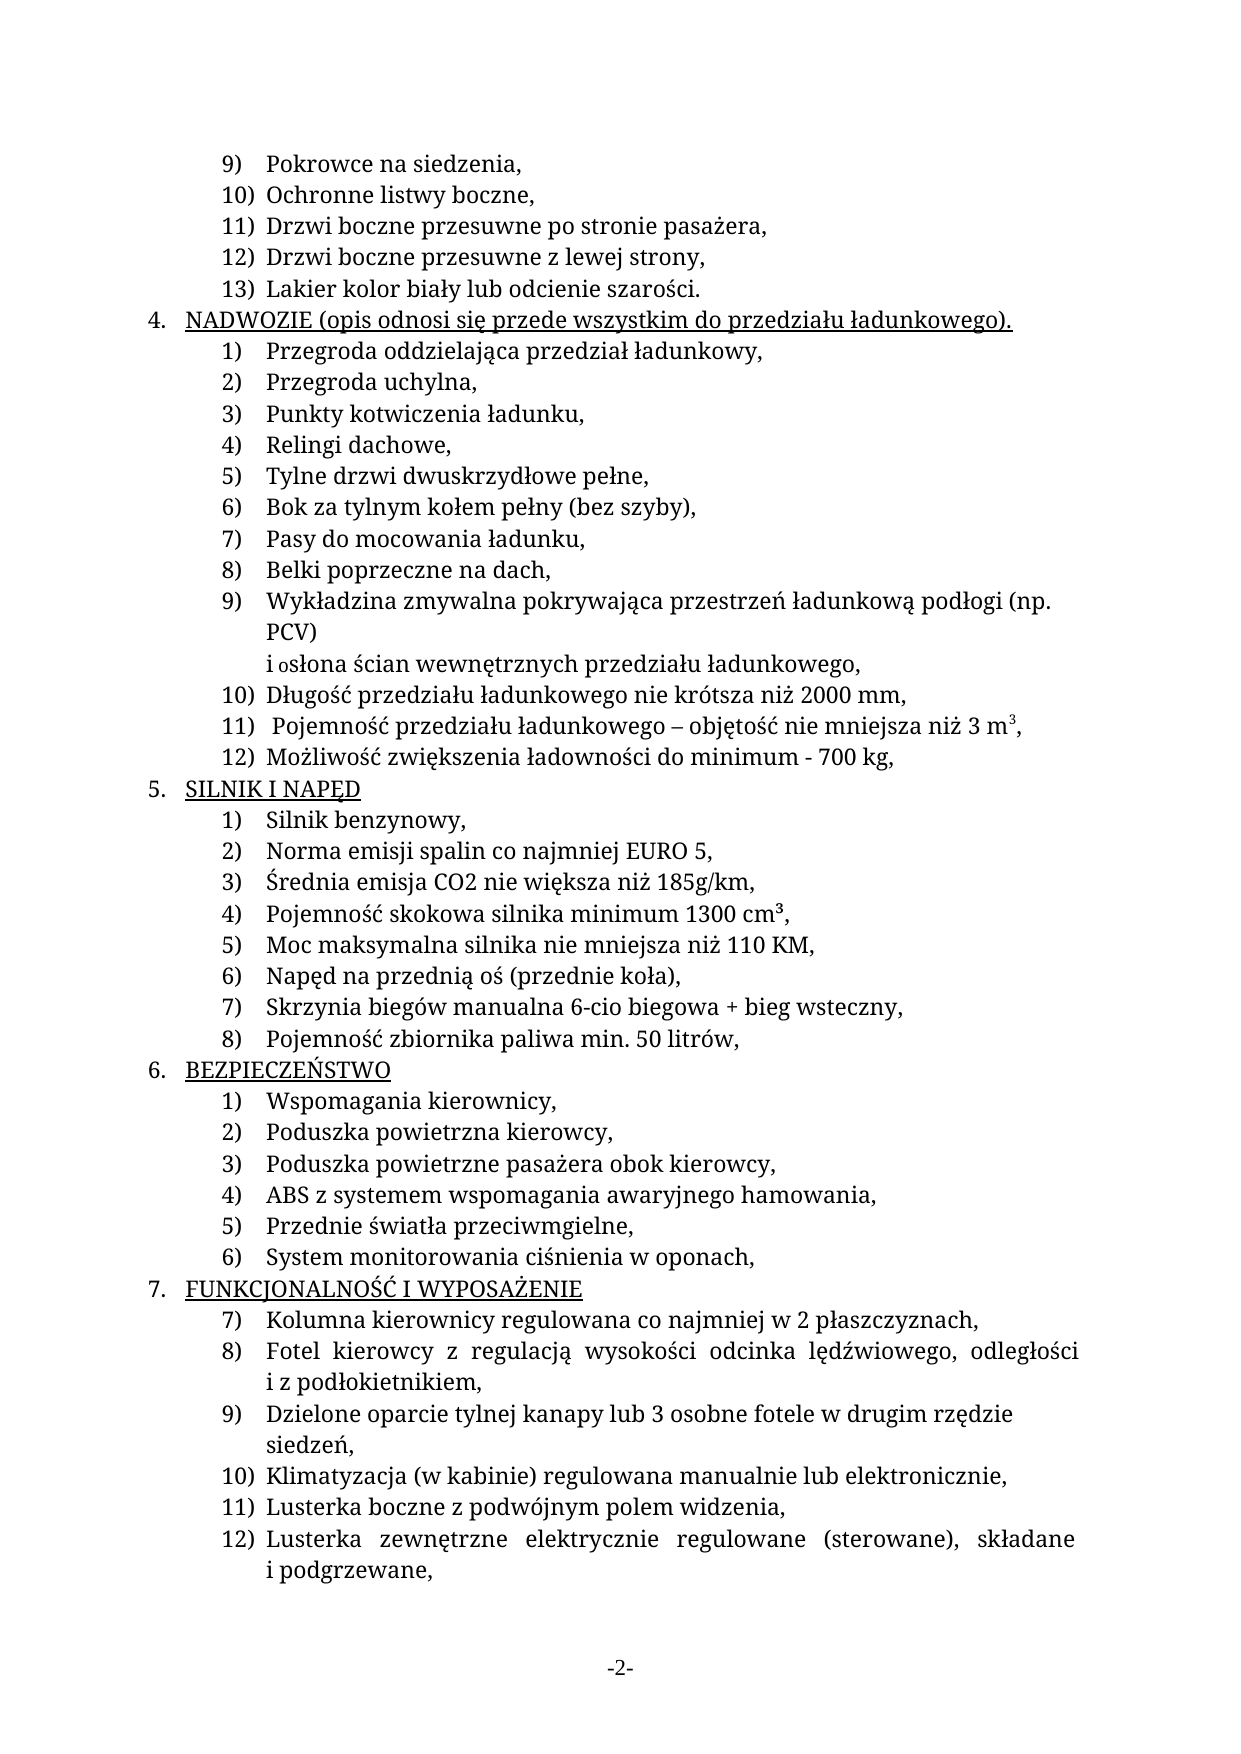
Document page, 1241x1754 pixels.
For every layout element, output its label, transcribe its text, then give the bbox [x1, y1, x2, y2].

list Relingi dachowe, [221, 429, 1093, 460]
list Pokrowce na siedzenia, [221, 148, 1093, 179]
list Kolumna kierownicy regulowana co najmniej w 2 płaszczyznach, [221, 1304, 1093, 1335]
list Moc maksymalna silnika nie mniejsza niż 110 KM, [221, 929, 1093, 960]
list Lusterka boczne z podwójnym polem widzenia, [221, 1491, 1093, 1523]
list Długość przedziału ładunkowego nie krótsza niż 2000 mm, [221, 679, 1093, 710]
list Silnik benzynowy, [221, 804, 1093, 835]
list Przegroda uchylna, [221, 366, 1093, 398]
list Ochronne listwy boczne, [221, 179, 1093, 210]
list BEZPIECZEŃSTWO [148, 1054, 1093, 1085]
list Drzwi boczne przesuwne po stronie pasażera, [221, 210, 1093, 241]
list SILNIK I NAPĘD [148, 773, 1093, 804]
list Przegroda oddzielająca przedział ładunkowy, [221, 335, 1093, 366]
list FUNKCJONALNOŚĆ I WYPOSAŻENIE [148, 1273, 1093, 1304]
list Średnia emisja CO2 nie większa niż 185g/km, [221, 866, 1093, 898]
list Belki poprzeczne na dach, [221, 554, 1093, 585]
list Lusterka zewnętrzne elektrycznie regulowane (sterowane), składane i podgrzewane, [221, 1523, 1093, 1585]
list Napęd na przednią oś (przednie koła), [221, 960, 1093, 991]
list Pasy do mocowania ładunku, [221, 523, 1093, 554]
list NADWOZIE (opis odnosi się przede wszystkim do przedziału ładunkowego). [148, 304, 1093, 335]
list Norma emisji spalin co najmniej EURO 5, [221, 835, 1093, 866]
list Fotel kierowcy z regulacją wysokości odcinka lędźwiowego, odległości i z podłokietnikiem, [221, 1335, 1093, 1398]
list Bok za tylnym kołem pełny (bez szyby), [221, 491, 1093, 523]
list Pojemność przedziału ładunkowego – objętość nie mniejsza niż 3 m3, [221, 710, 1093, 741]
list Punkty kotwiczenia ładunku, [221, 398, 1093, 429]
list Wykładzina zmywalna pokrywająca przestrzeń ładunkową podłogi (np. PCV) i osłona ścian wewnętrznych przedziału ładunkowego, [221, 585, 1093, 679]
list Przednie światła przeciwmgielne, [221, 1210, 1093, 1241]
list Drzwi boczne przesuwne z lewej strony, [221, 241, 1093, 273]
list System monitorowania ciśnienia w oponach, [221, 1241, 1093, 1273]
list Skrzynia biegów manualna 6-cio biegowa + bieg wsteczny, [221, 991, 1093, 1023]
list Pojemność skokowa silnika minimum 1300 cm³, [221, 898, 1093, 929]
list Wspomagania kierownicy, [221, 1085, 1093, 1116]
list Dzielone oparcie tylnej kanapy lub 3 osobne fotele w drugim rzędzie siedzeń, [221, 1398, 1093, 1460]
list Poduszka powietrzna kierowcy, [221, 1116, 1093, 1148]
list ABS z systemem wspomagania awaryjnego hamowania, [221, 1179, 1093, 1210]
list Lakier kolor biały lub odcienie szarości. [221, 273, 1093, 304]
list Możliwość zwiększenia ładowności do minimum - 700 kg, [221, 741, 1093, 773]
list Pojemność zbiornika paliwa min. 50 litrów, [221, 1023, 1093, 1054]
list Klimatyzacja (w kabinie) regulowana manualnie lub elektronicznie, [221, 1460, 1093, 1491]
list Tylne drzwi dwuskrzydłowe pełne, [221, 460, 1093, 491]
list Poduszka powietrzne pasażera obok kierowcy, [221, 1148, 1093, 1179]
